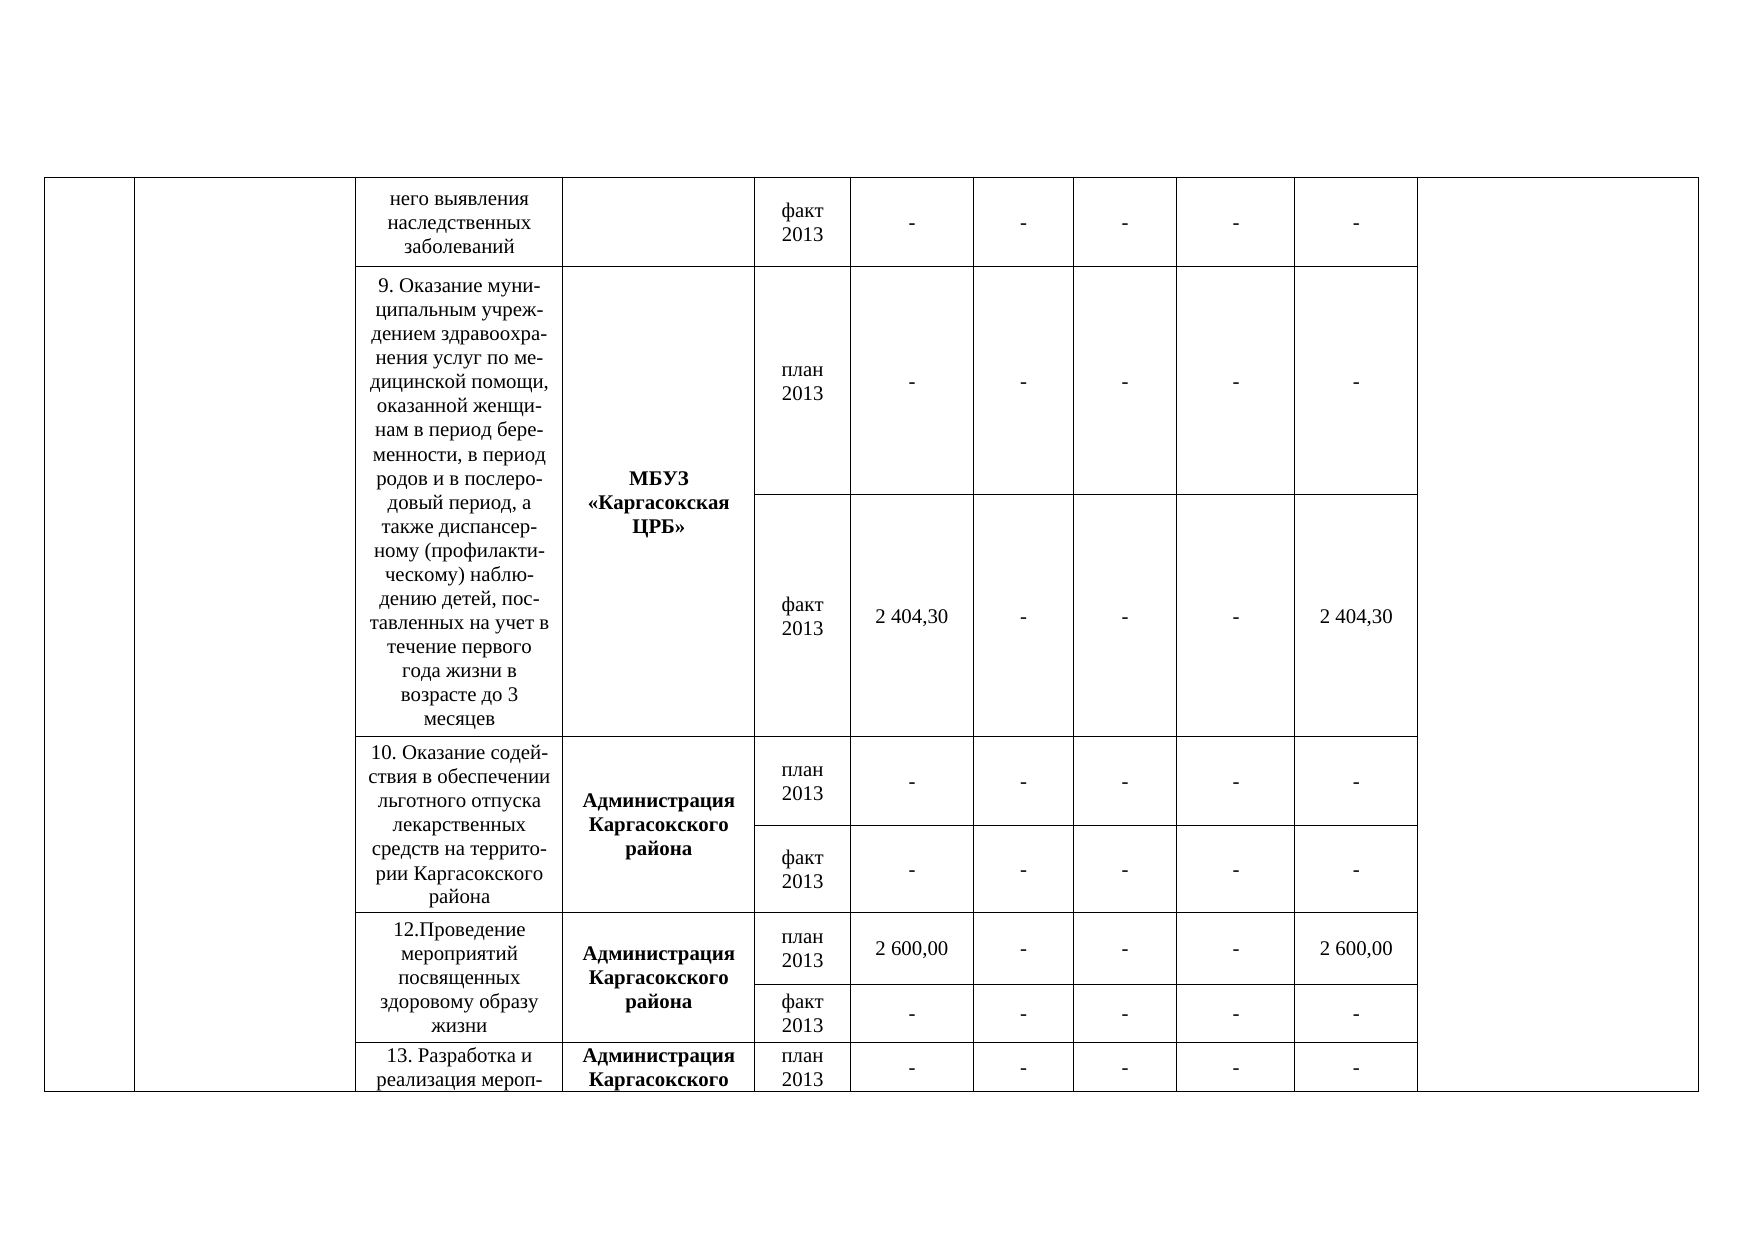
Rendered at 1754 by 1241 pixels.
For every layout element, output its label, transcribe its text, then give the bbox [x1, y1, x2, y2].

table_cell - [1177, 985, 1294, 1042]
table_cell - [1177, 495, 1294, 736]
table_cell 2 600,00 [851, 913, 973, 984]
table_cell - [1074, 495, 1176, 736]
table_cell - [974, 913, 1073, 984]
table_cell факт 2013 [755, 178, 850, 266]
table_cell 2 404,30 [851, 495, 973, 736]
table_cell - [1074, 178, 1176, 266]
table_cell - [1295, 267, 1417, 494]
table_cell - [851, 737, 973, 825]
table_cell факт 2013 [755, 495, 850, 736]
table_cell Администрация Каргасокского района [563, 737, 754, 912]
table_cell МБУЗ «Каргасокская ЦРБ» [563, 267, 754, 736]
table_cell Администрация Каргасокского района [563, 913, 754, 1042]
table_cell факт 2013 [755, 826, 850, 912]
table_cell - [1295, 985, 1417, 1042]
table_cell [356, 1043, 562, 1091]
table_cell - [1074, 737, 1176, 825]
table_cell - [1074, 826, 1176, 912]
table_cell - [974, 495, 1073, 736]
table_cell 2 404,30 [1295, 495, 1417, 736]
table_cell - [1295, 1043, 1417, 1091]
table_cell 10. Оказание содей-ствия в обеспечении льготного отпуска лекарственных средств на террито-рии Каргасокского района [356, 737, 562, 912]
table_cell - [851, 985, 973, 1042]
table_cell - [1295, 178, 1417, 266]
table_cell план 2013 [755, 737, 850, 825]
table_cell план 2013 [755, 1043, 850, 1091]
table_cell - [851, 178, 973, 266]
table_cell 2 600,00 [1295, 913, 1417, 984]
table_cell - [851, 826, 973, 912]
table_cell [356, 178, 562, 266]
table_cell - [974, 267, 1073, 494]
table_cell - [974, 1043, 1073, 1091]
table_cell - [1074, 985, 1176, 1042]
table_cell - [974, 985, 1073, 1042]
table_cell - [1177, 826, 1294, 912]
table_cell факт 2013 [755, 985, 850, 1042]
table_cell 9. Оказание муни-ципальным учреж-дением здравоохра-нения услуг по ме-дицинской помощи, оказанной женщи-нам в период бере-менности, в период родов и в послеро-довый период, а также диспансер-ному (профилакти-ческому) наблю-дению детей, пос-тавленных на учет в течение первого года жизни в возрасте до 3 месяцев [356, 267, 562, 736]
table_cell - [1295, 737, 1417, 825]
table_cell 12.Проведение мероприятий посвященных здоровому образу жизни [356, 913, 562, 1042]
table_cell - [1074, 913, 1176, 984]
table_cell - [851, 267, 973, 494]
table_cell - [1177, 737, 1294, 825]
table_cell - [1295, 826, 1417, 912]
table_cell - [851, 1043, 973, 1091]
table_cell - [1177, 913, 1294, 984]
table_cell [563, 1043, 754, 1091]
table_cell план 2013 [755, 267, 850, 494]
table_cell - [974, 826, 1073, 912]
table_cell - [1177, 1043, 1294, 1091]
table_cell - [1177, 178, 1294, 266]
table_cell - [1074, 267, 1176, 494]
table_cell - [1177, 267, 1294, 494]
table_cell план 2013 [755, 913, 850, 984]
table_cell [563, 178, 754, 266]
table_cell - [974, 737, 1073, 825]
table_cell - [974, 178, 1073, 266]
table_cell - [1074, 1043, 1176, 1091]
